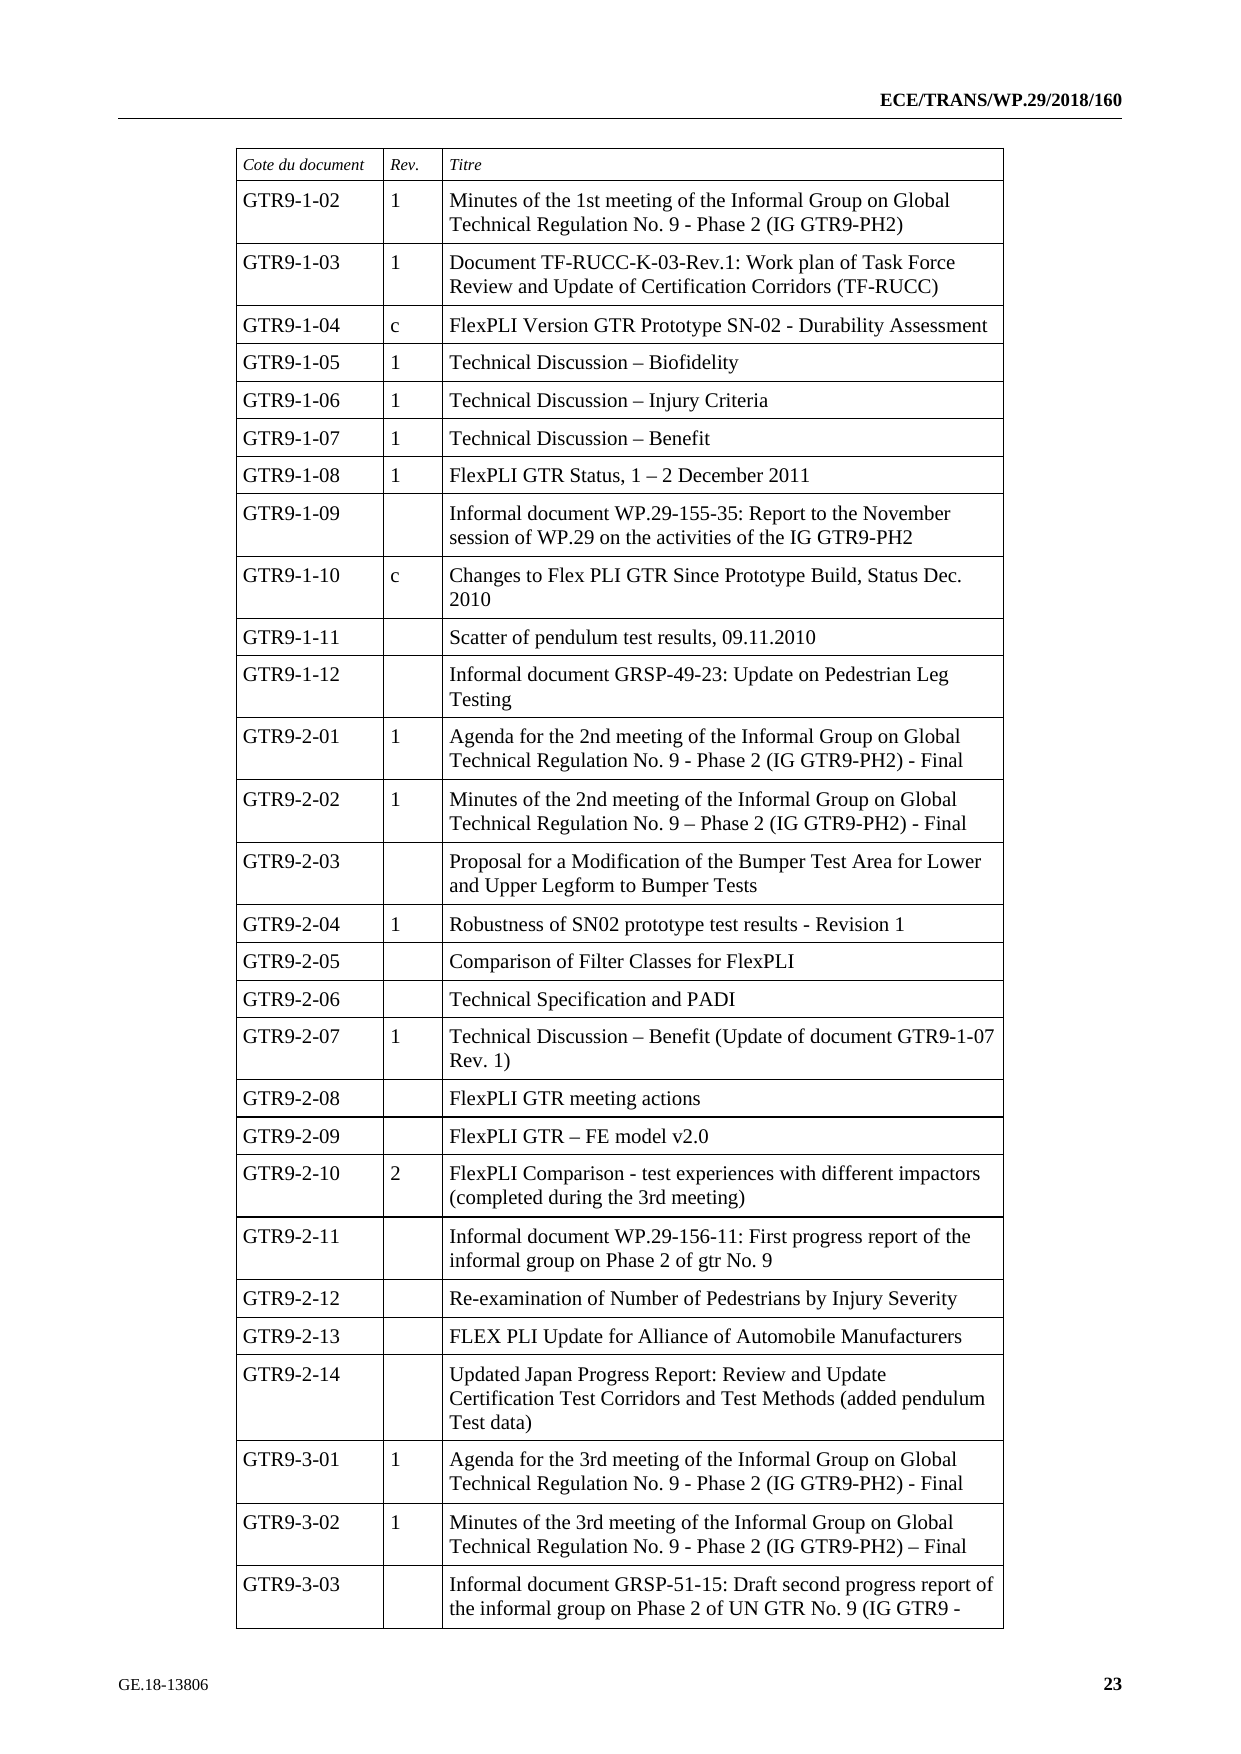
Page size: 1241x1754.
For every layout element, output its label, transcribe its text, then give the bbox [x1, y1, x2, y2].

table_cell Proposal for a Modification of the Bumper Test Area for Lower and Upper Legform to Bumper Tests [443, 843, 1003, 904]
table_cell GTR9-2-03 [237, 843, 383, 904]
table_cell GTR9-2-11 [237, 1218, 383, 1279]
table_cell Informal document WP.29-156-11: First progress report of the informal group on Phase 2 of gtr No. 9 [443, 1218, 1003, 1279]
table_cell GTR9-2-06 [237, 981, 383, 1017]
table_cell 2 [384, 1155, 442, 1216]
table_cell Document TF-RUCC-K-03-Rev.1: Work plan of Task Force Review and Update of Certification Corridors (TF-RUCC) [443, 244, 1003, 305]
table_header Rev. [384, 149, 442, 180]
table_cell 1 [384, 244, 442, 305]
table_cell GTR9-1-12 [237, 656, 383, 717]
table_cell c [384, 306, 442, 343]
table_cell Minutes of the 1st meeting of the Informal Group on Global Technical Regulation No. 9 - Phase 2 (IG GTR9-PH2) [443, 181, 1003, 243]
table_cell GTR9-2-13 [237, 1318, 383, 1354]
table_cell GTR9-2-10 [237, 1155, 383, 1216]
table_cell Technical Discussion – Benefit (Update of document GTR9-1-07 Rev. 1) [443, 1018, 1003, 1079]
table_cell FlexPLI GTR Status, 1 – 2 December 2011 [443, 457, 1003, 493]
table_cell 1 [384, 382, 442, 418]
table_cell GTR9-2-12 [237, 1280, 383, 1317]
table_cell 1 [384, 780, 442, 842]
table_cell Updated Japan Progress Report: Review and Update Certification Test Corridors and Test Methods (added pendulum Test data) [443, 1355, 1003, 1440]
table_cell 1 [384, 1441, 442, 1502]
table_cell Minutes of the 2nd meeting of the Informal Group on Global Technical Regulation No. 9 – Phase 2 (IG GTR9-PH2) - Final [443, 780, 1003, 842]
table_cell Technical Specification and PADI [443, 981, 1003, 1017]
table_cell [384, 1080, 442, 1116]
table_cell GTR9-2-01 [237, 718, 383, 779]
table_cell FLEX PLI Update for Alliance of Automobile Manufacturers [443, 1318, 1003, 1354]
table_cell GTR9-2-07 [237, 1018, 383, 1079]
table_cell GTR9-2-09 [237, 1118, 383, 1154]
table_cell [384, 1566, 442, 1627]
table_cell 1 [384, 905, 442, 942]
table_cell GTR9-2-14 [237, 1355, 383, 1440]
table_header Cote du document [237, 149, 383, 180]
table_cell [384, 1318, 442, 1354]
table_cell [384, 1280, 442, 1317]
table_cell Informal document GRSP-49-23: Update on Pedestrian Leg Testing [443, 656, 1003, 717]
table_cell 1 [384, 718, 442, 779]
table_cell GTR9-3-03 [237, 1566, 383, 1627]
table_cell 1 [384, 1504, 442, 1565]
table_cell [384, 1218, 442, 1279]
table_cell FlexPLI GTR meeting actions [443, 1080, 1003, 1116]
table_cell FlexPLI Version GTR Prototype SN-02 - Durability Assessment [443, 306, 1003, 343]
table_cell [443, 1566, 1003, 1627]
table_cell [384, 656, 442, 717]
table_cell Technical Discussion – Injury Criteria [443, 382, 1003, 418]
table_cell Technical Discussion – Biofidelity [443, 344, 1003, 381]
table_cell Agenda for the 2nd meeting of the Informal Group on Global Technical Regulation No. 9 - Phase 2 (IG GTR9-PH2) - Final [443, 718, 1003, 779]
table_cell GTR9-1-09 [237, 494, 383, 556]
table_cell GTR9-1-11 [237, 619, 383, 655]
table_cell GTR9-1-02 [237, 181, 383, 243]
table_cell GTR9-2-08 [237, 1080, 383, 1116]
table_cell [384, 1355, 442, 1440]
table_cell c [384, 557, 442, 617]
table_cell Informal document WP.29-155-35: Report to the November session of WP.29 on the activities of the IG GTR9-PH2 [443, 494, 1003, 556]
table_cell Re-examination of Number of Pedestrians by Injury Severity [443, 1280, 1003, 1317]
table_cell 1 [384, 181, 442, 243]
table_cell [384, 619, 442, 655]
table_cell GTR9-3-02 [237, 1504, 383, 1565]
table_cell GTR9-1-05 [237, 344, 383, 381]
table_cell GTR9-1-06 [237, 382, 383, 418]
table_cell Comparison of Filter Classes for FlexPLI [443, 943, 1003, 979]
table_cell GTR9-2-04 [237, 905, 383, 942]
table_cell Robustness of SN02 prototype test results - Revision 1 [443, 905, 1003, 942]
table_cell GTR9-1-04 [237, 306, 383, 343]
table_cell [384, 843, 442, 904]
table_cell Minutes of the 3rd meeting of the Informal Group on Global Technical Regulation No. 9 - Phase 2 (IG GTR9-PH2) – Final [443, 1504, 1003, 1565]
table_cell GTR9-1-10 [237, 557, 383, 617]
table_cell 1 [384, 344, 442, 381]
table_cell GTR9-1-03 [237, 244, 383, 305]
table_cell Agenda for the 3rd meeting of the Informal Group on Global Technical Regulation No. 9 - Phase 2 (IG GTR9-PH2) - Final [443, 1441, 1003, 1502]
table_cell GTR9-1-08 [237, 457, 383, 493]
table_cell FlexPLI GTR – FE model v2.0 [443, 1118, 1003, 1154]
table_cell Changes to Flex PLI GTR Since Prototype Build, Status Dec. 2010 [443, 557, 1003, 617]
table_cell GTR9-1-07 [237, 419, 383, 456]
table_cell 1 [384, 419, 442, 456]
table_cell [384, 943, 442, 979]
table_cell GTR9-2-05 [237, 943, 383, 979]
table_cell FlexPLI Comparison - test experiences with different impactors (completed during the 3rd meeting) [443, 1155, 1003, 1216]
table_cell 1 [384, 1018, 442, 1079]
table_cell GTR9-3-01 [237, 1441, 383, 1502]
table_header Titre [443, 149, 1003, 180]
table_cell [384, 981, 442, 1017]
table_cell Scatter of pendulum test results, 09.11.2010 [443, 619, 1003, 655]
table_cell 1 [384, 457, 442, 493]
table_cell [384, 1118, 442, 1154]
table_cell Technical Discussion – Benefit [443, 419, 1003, 456]
table_cell GTR9-2-02 [237, 780, 383, 842]
table_cell [384, 494, 442, 556]
